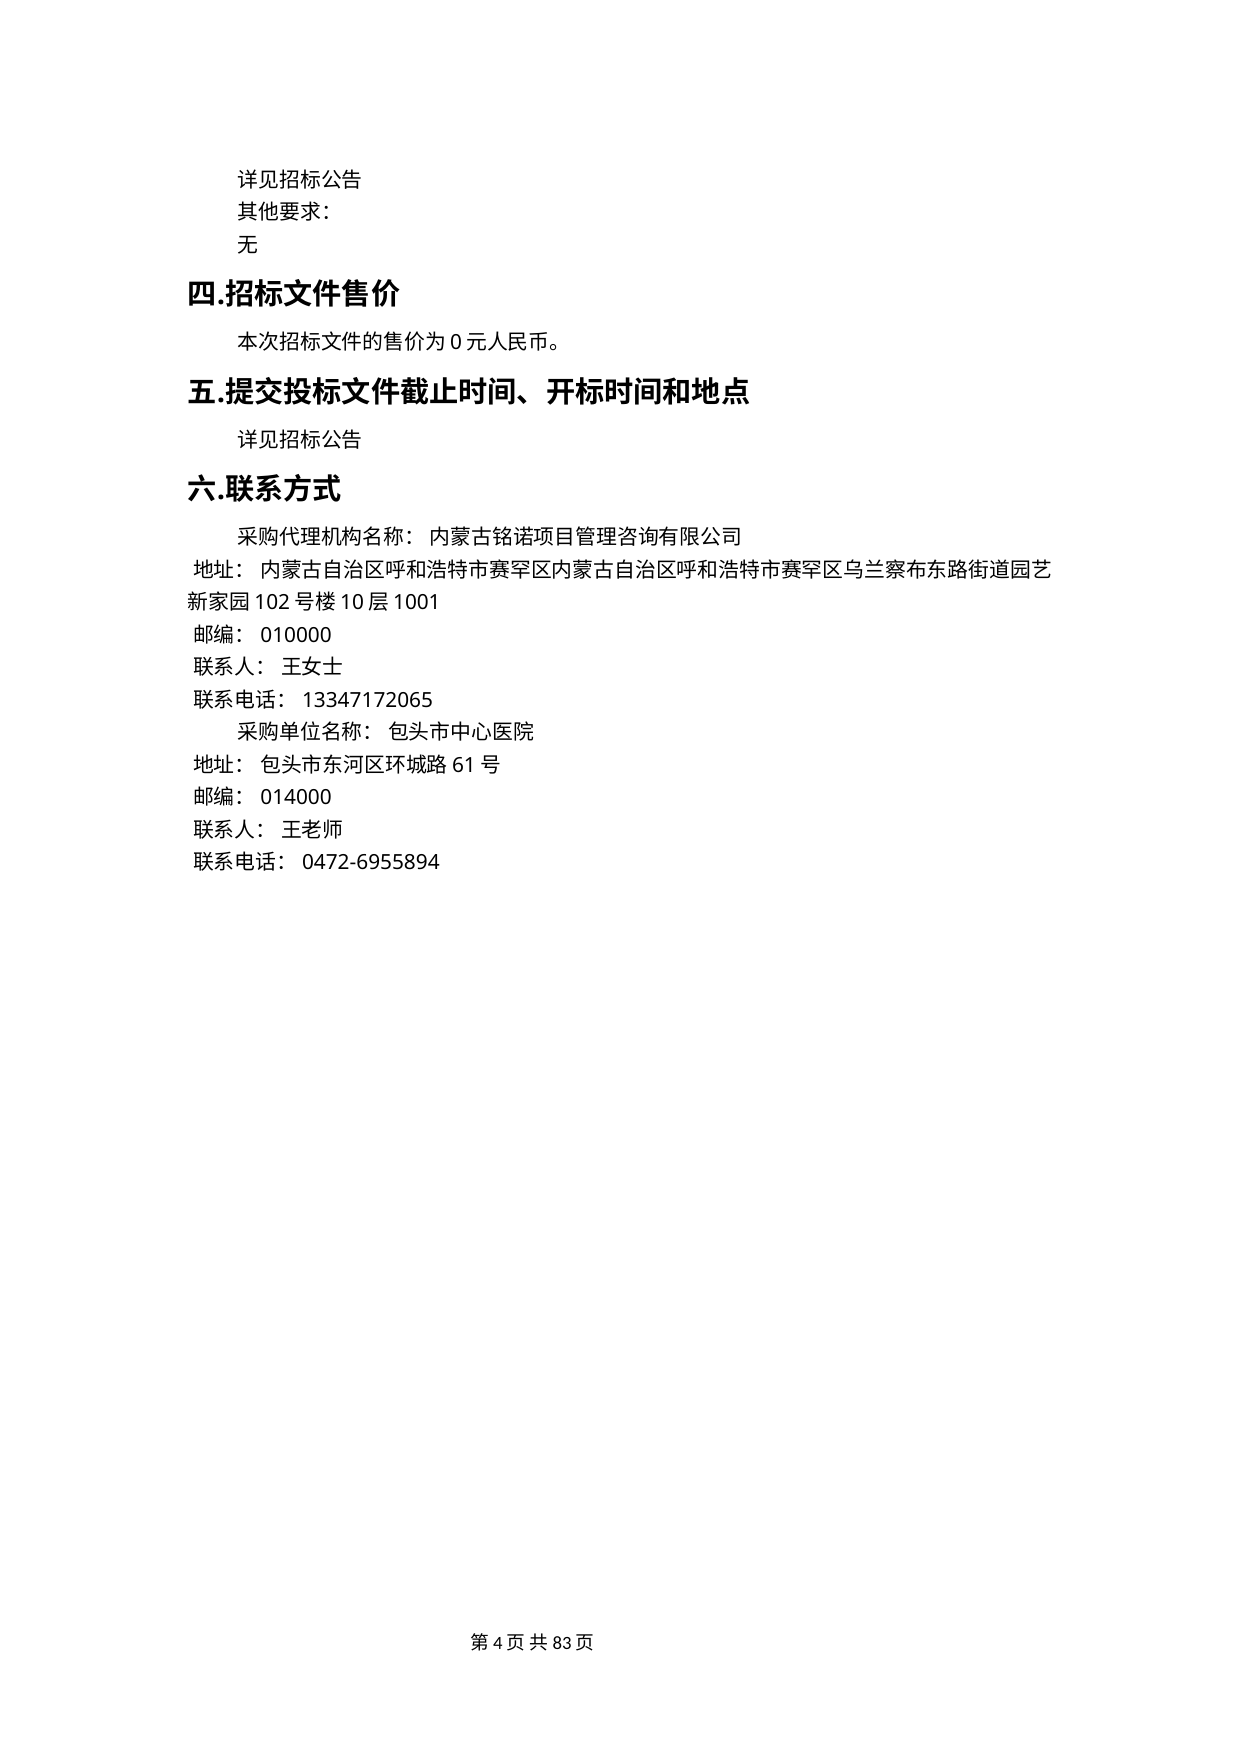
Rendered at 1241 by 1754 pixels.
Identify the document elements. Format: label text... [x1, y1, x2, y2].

text 本次招标文件的售价为0元人民币。 [187, 324, 1053, 357]
text 采购单位名称： 包头市中心医院 [187, 714, 1053, 747]
text 邮编： 010000 [187, 617, 1053, 649]
text 地址： 内蒙古自治区呼和浩特市赛罕区内蒙古自治区呼和浩特市赛罕区乌兰察布东路街道园艺新家园102号楼10层1001 [187, 552, 1053, 617]
text 联系电话： 0472-6955894 [187, 844, 1053, 877]
text 无 [187, 227, 1053, 259]
text 联系人： 王老师 [187, 812, 1053, 844]
text 地址： 包头市东河区环城路61号 [187, 747, 1053, 779]
text 联系人： 王女士 [187, 649, 1053, 682]
text 详见招标公告 [187, 422, 1053, 454]
text 六.联系方式 [187, 454, 1053, 519]
text 采购代理机构名称： 内蒙古铭诺项目管理咨询有限公司 [187, 519, 1053, 552]
text 详见招标公告 [187, 162, 1053, 194]
text 四.招标文件售价 [187, 259, 1053, 324]
text 联系电话： 13347172065 [187, 682, 1053, 714]
text 其他要求： [187, 194, 1053, 227]
text 五.提交投标文件截止时间、开标时间和地点 [187, 357, 1053, 422]
text 邮编： 014000 [187, 779, 1053, 812]
